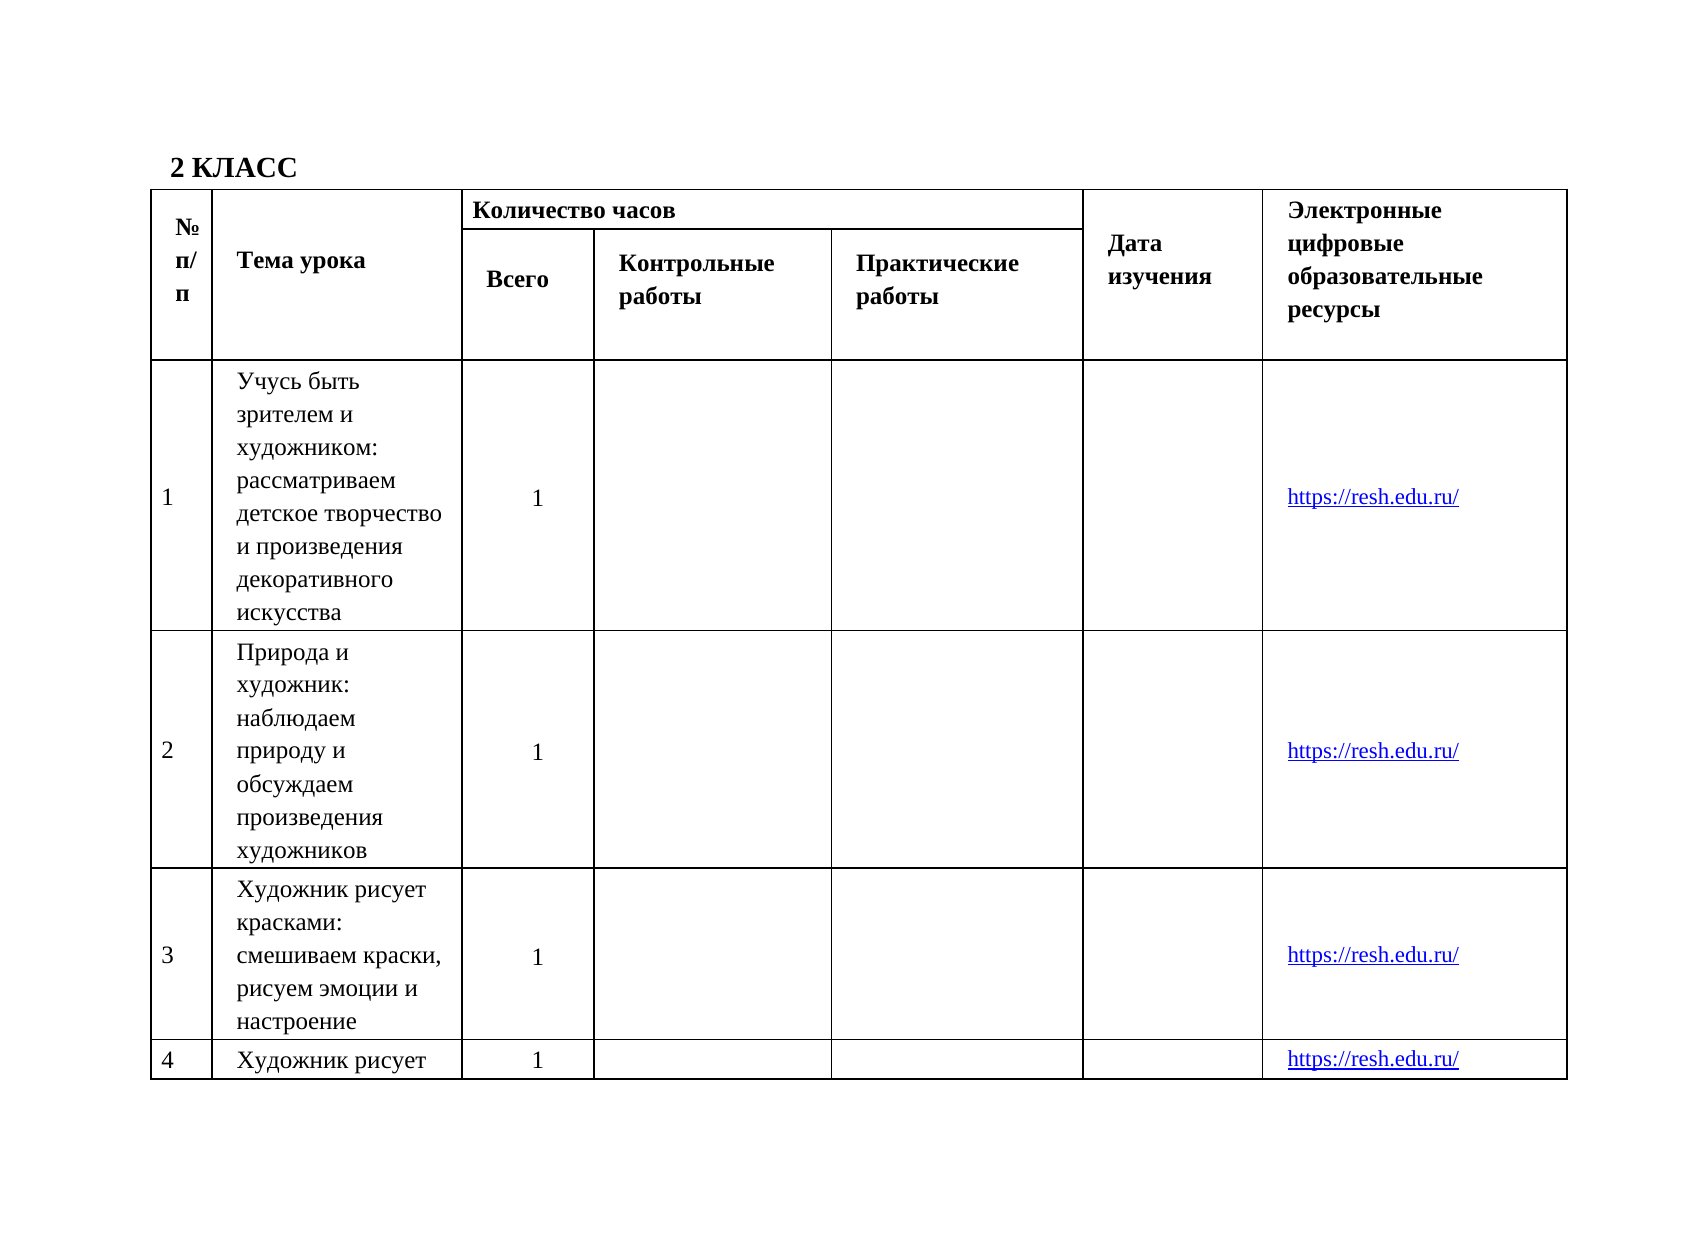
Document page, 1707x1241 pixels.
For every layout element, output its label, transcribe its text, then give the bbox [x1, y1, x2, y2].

table_cell [1084, 631, 1262, 867]
table_header Количество часов [463, 190, 1082, 228]
table_cell [1084, 869, 1262, 1039]
table_cell https://resh.edu.ru/ [1263, 631, 1566, 867]
table_cell [832, 1040, 1082, 1078]
table_cell https://resh.edu.ru/ [1263, 361, 1566, 630]
table_cell Всего [463, 230, 593, 359]
table_cell [832, 869, 1082, 1039]
table_header Электронные цифровые образовательные ресурсы [1263, 190, 1566, 359]
table_cell [595, 631, 831, 867]
table_cell 3 [152, 869, 211, 1039]
table_cell Природа и художник: наблюдаем природу и обсуждаем произведения художников [213, 631, 461, 867]
table_cell Художник рисует красками: смешиваем краски, рисуем эмоции и настроение [213, 869, 461, 1039]
table_cell 1 [152, 361, 211, 630]
table_cell https://resh.edu.ru/ [1263, 869, 1566, 1039]
table_cell 1 [463, 361, 593, 630]
table_header Дата изучения [1084, 190, 1262, 359]
table_cell Контрольные работы [595, 230, 831, 359]
table_cell Практические работы [832, 230, 1082, 359]
table_cell [832, 631, 1082, 867]
table_cell [595, 361, 831, 630]
table_cell [1084, 1040, 1262, 1078]
table_header Тема урока [213, 190, 461, 359]
table_cell 1 [463, 869, 593, 1039]
table_cell 1 [463, 631, 593, 867]
table_cell [595, 1040, 831, 1078]
table_header № п/п [152, 190, 211, 359]
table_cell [213, 1040, 461, 1078]
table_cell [1263, 1040, 1566, 1078]
table_cell Учусь быть зрителем и художником: рассматриваем детское творчество и произведения декоративного искусства [213, 361, 461, 630]
table_cell [595, 869, 831, 1039]
table_cell 4 [152, 1040, 211, 1078]
table_cell [832, 361, 1082, 630]
table_cell 1 [463, 1040, 593, 1078]
table_cell 2 [152, 631, 211, 867]
table_cell [1084, 361, 1262, 630]
text 2 КЛАСС [162, 150, 1557, 183]
